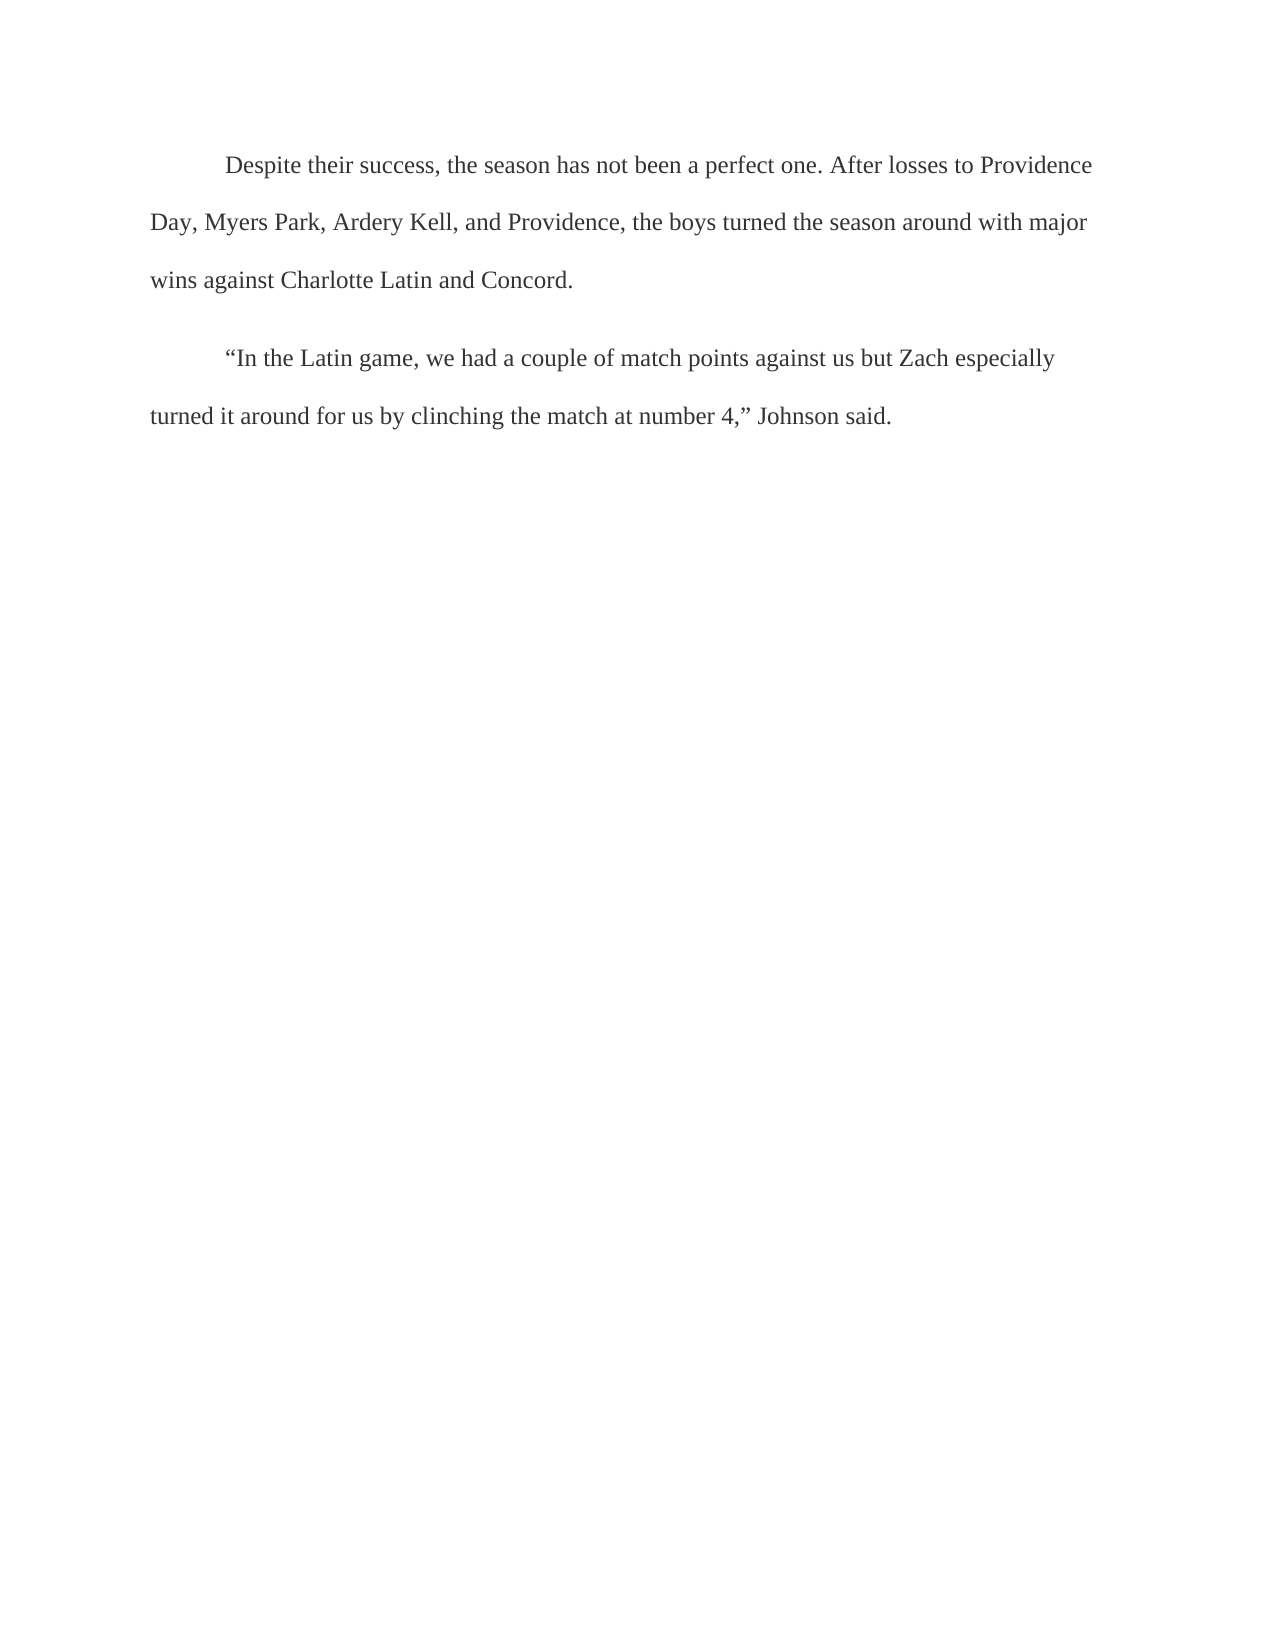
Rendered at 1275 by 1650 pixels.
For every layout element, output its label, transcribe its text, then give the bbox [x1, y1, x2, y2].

text Despite their success, the season has not been a perfect one. After losses to Providence Day, Myers Park, Ardery Kell, and Providence, the boys turned the season around with major wins against Charlotte Latin and Concord. [150, 150, 1125, 294]
text “In the Latin game, we had a couple of match points against us but Zach especially turned it around for us by clinching the match at number 4,” Johnson said. [150, 343, 1125, 429]
